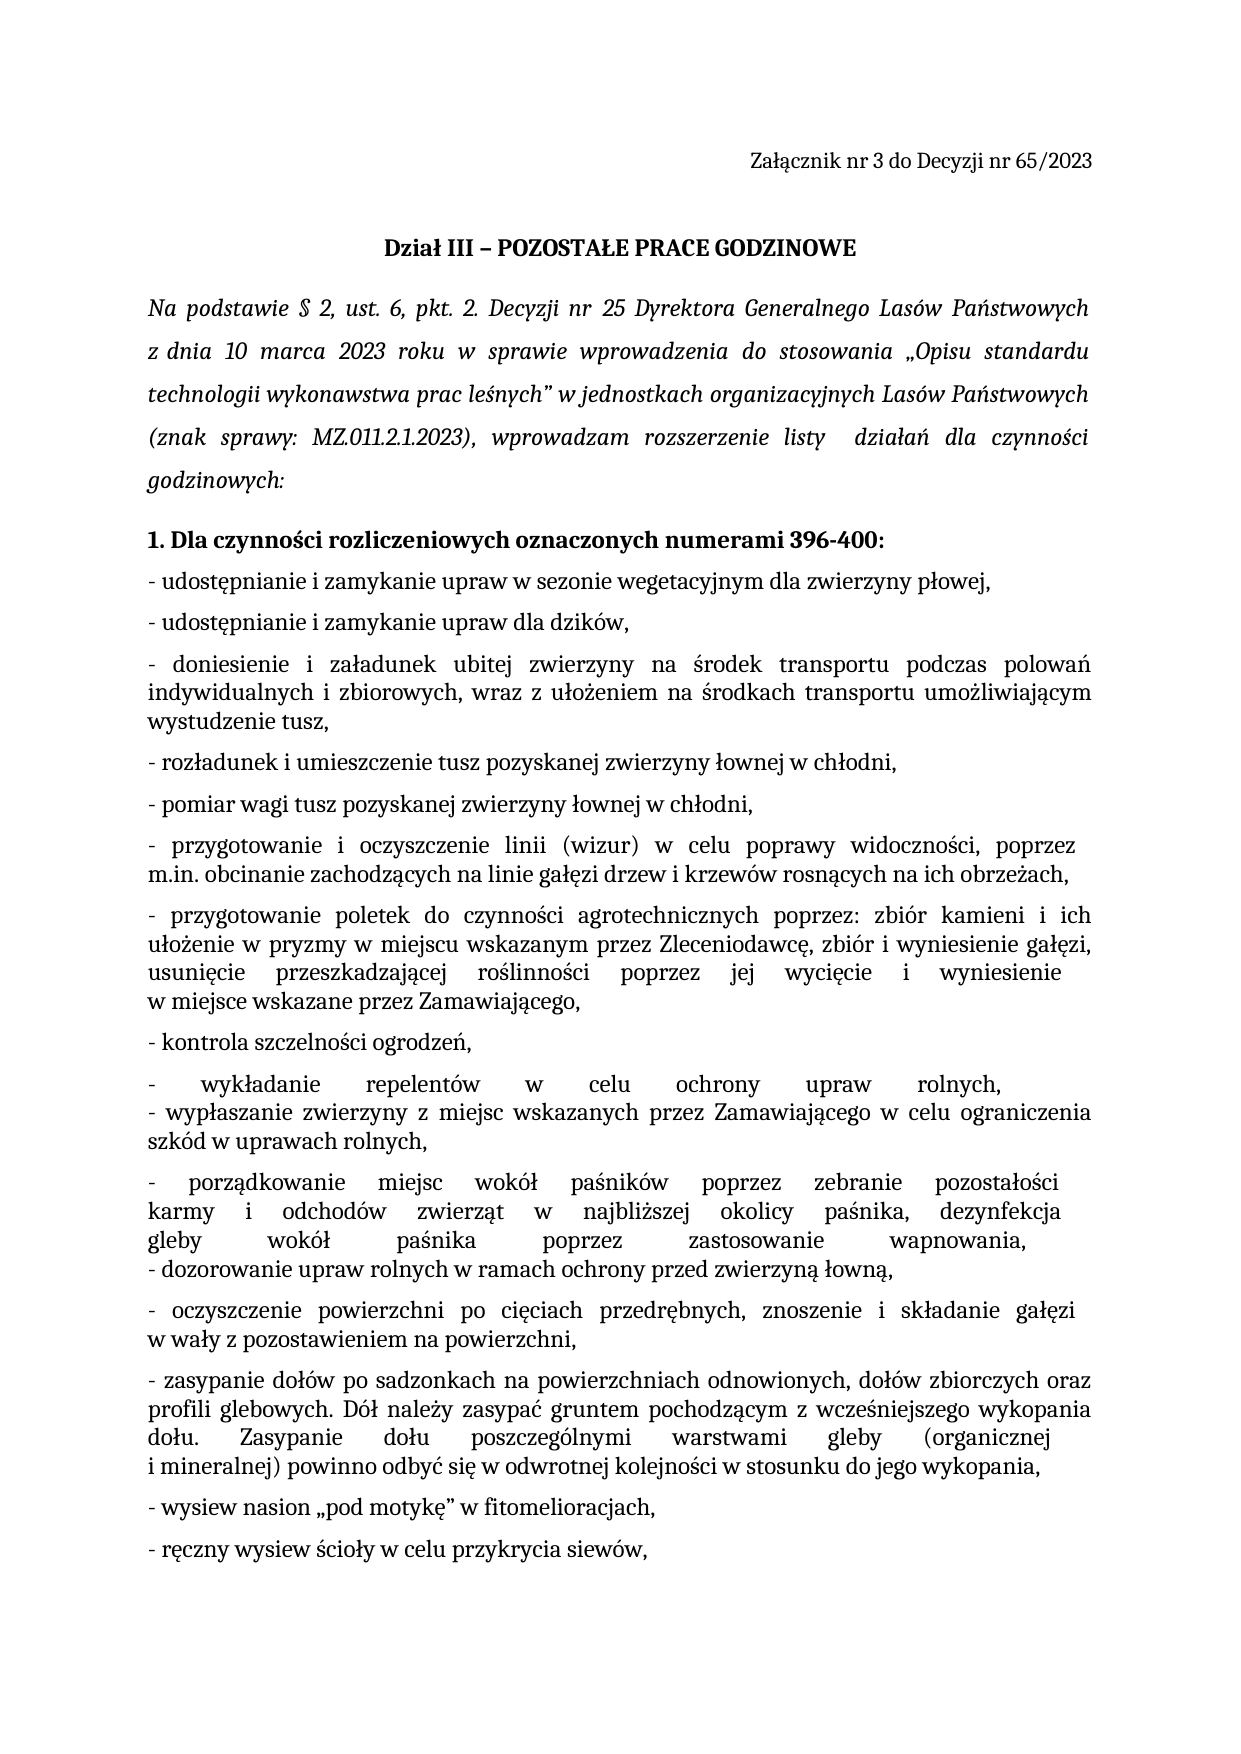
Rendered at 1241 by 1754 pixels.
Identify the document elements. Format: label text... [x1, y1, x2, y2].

text Na podstawie § 2, ust. 6, pkt. 2. Decyzji nr 25 Dyrektora Generalnego Lasów Państwowych z dnia 10 marca 2023 roku w sprawie wprowadzenia do stosowania „Opisu standardu technologii wykonawstwa prac leśnych” w jednostkach organizacyjnych Lasów Państwowych (znak sprawy: MZ.011.2.1.2023), wprowadzam rozszerzenie listy działań dla czynności godzinowych: [148, 293, 1093, 495]
text - porządkowanie miejsc wokół paśników poprzez zebranie pozostałości karmy i odchodów zwierząt w najbliższej okolicy paśnika, dezynfekcja gleby wokół paśnika poprzez zastosowanie wapnowania, - dozorowanie upraw rolnych w ramach ochrony przed zwierzyną łowną, [148, 1168, 1093, 1283]
text - przygotowanie poletek do czynności agrotechnicznych poprzez: zbiór kamieni i ich ułożenie w pryzmy w miejscu wskazanym przez Zleceniodawcę, zbiór i wyniesienie gałęzi, usunięcie przeszkadzającej roślinności poprzez jej wycięcie i wyniesienie w miejsce wskazane przez Zamawiającego, [148, 901, 1093, 1016]
text - kontrola szczelności ogrodzeń, [148, 1028, 1093, 1057]
text - pomiar wagi tusz pozyskanej zwierzyny łownej w chłodni, [148, 789, 1093, 818]
text 1. Dla czynności rozliczeniowych oznaczonych numerami 396-400: [148, 526, 1093, 554]
text - ręczny wysiew ścioły w celu przykrycia siewów, [148, 1534, 1093, 1563]
text Załącznik nr 3 do Decyzji nr 65/2023 [148, 148, 1093, 174]
text - wykładanie repelentów w celu ochrony upraw rolnych, - wypłaszanie zwierzyny z miejsc wskazanych przez Zamawiającego w celu ograniczenia szkód w uprawach rolnych, [148, 1069, 1093, 1156]
text - doniesienie i załadunek ubitej zwierzyny na środek transportu podczas polowań indywidualnych i zbiorowych, wraz z ułożeniem na środkach transportu umożliwiającym wystudzenie tusz, [148, 649, 1093, 736]
text - przygotowanie i oczyszczenie linii (wizur) w celu poprawy widoczności, poprzez m.in. obcinanie zachodzących na linie gałęzi drzew i krzewów rosnących na ich obrzeżach, [148, 831, 1093, 888]
text - udostępnianie i zamykanie upraw w sezonie wegetacyjnym dla zwierzyny płowej, [148, 567, 1093, 596]
text - zasypanie dołów po sadzonkach na powierzchniach odnowionych, dołów zbiorczych oraz profili glebowych. Dół należy zasypać gruntem pochodzącym z wcześniejszego wykopania dołu. Zasypanie dołu poszczególnymi warstwami gleby (organicznej i mineralnej) powinno odbyć się w odwrotnej kolejności w stosunku do jego wykopania, [148, 1366, 1093, 1481]
text - wysiew nasion „pod motykę” w fitomelioracjach, [148, 1493, 1093, 1522]
text - rozładunek i umieszczenie tusz pozyskanej zwierzyny łownej w chłodni, [148, 748, 1093, 777]
text - udostępnianie i zamykanie upraw dla dzików, [148, 608, 1093, 637]
text - oczyszczenie powierzchni po cięciach przedrębnych, znoszenie i składanie gałęzi w wały z pozostawieniem na powierzchni, [148, 1296, 1093, 1353]
text Dział III – POZOSTAŁE PRACE GODZINOWE [148, 234, 1093, 262]
